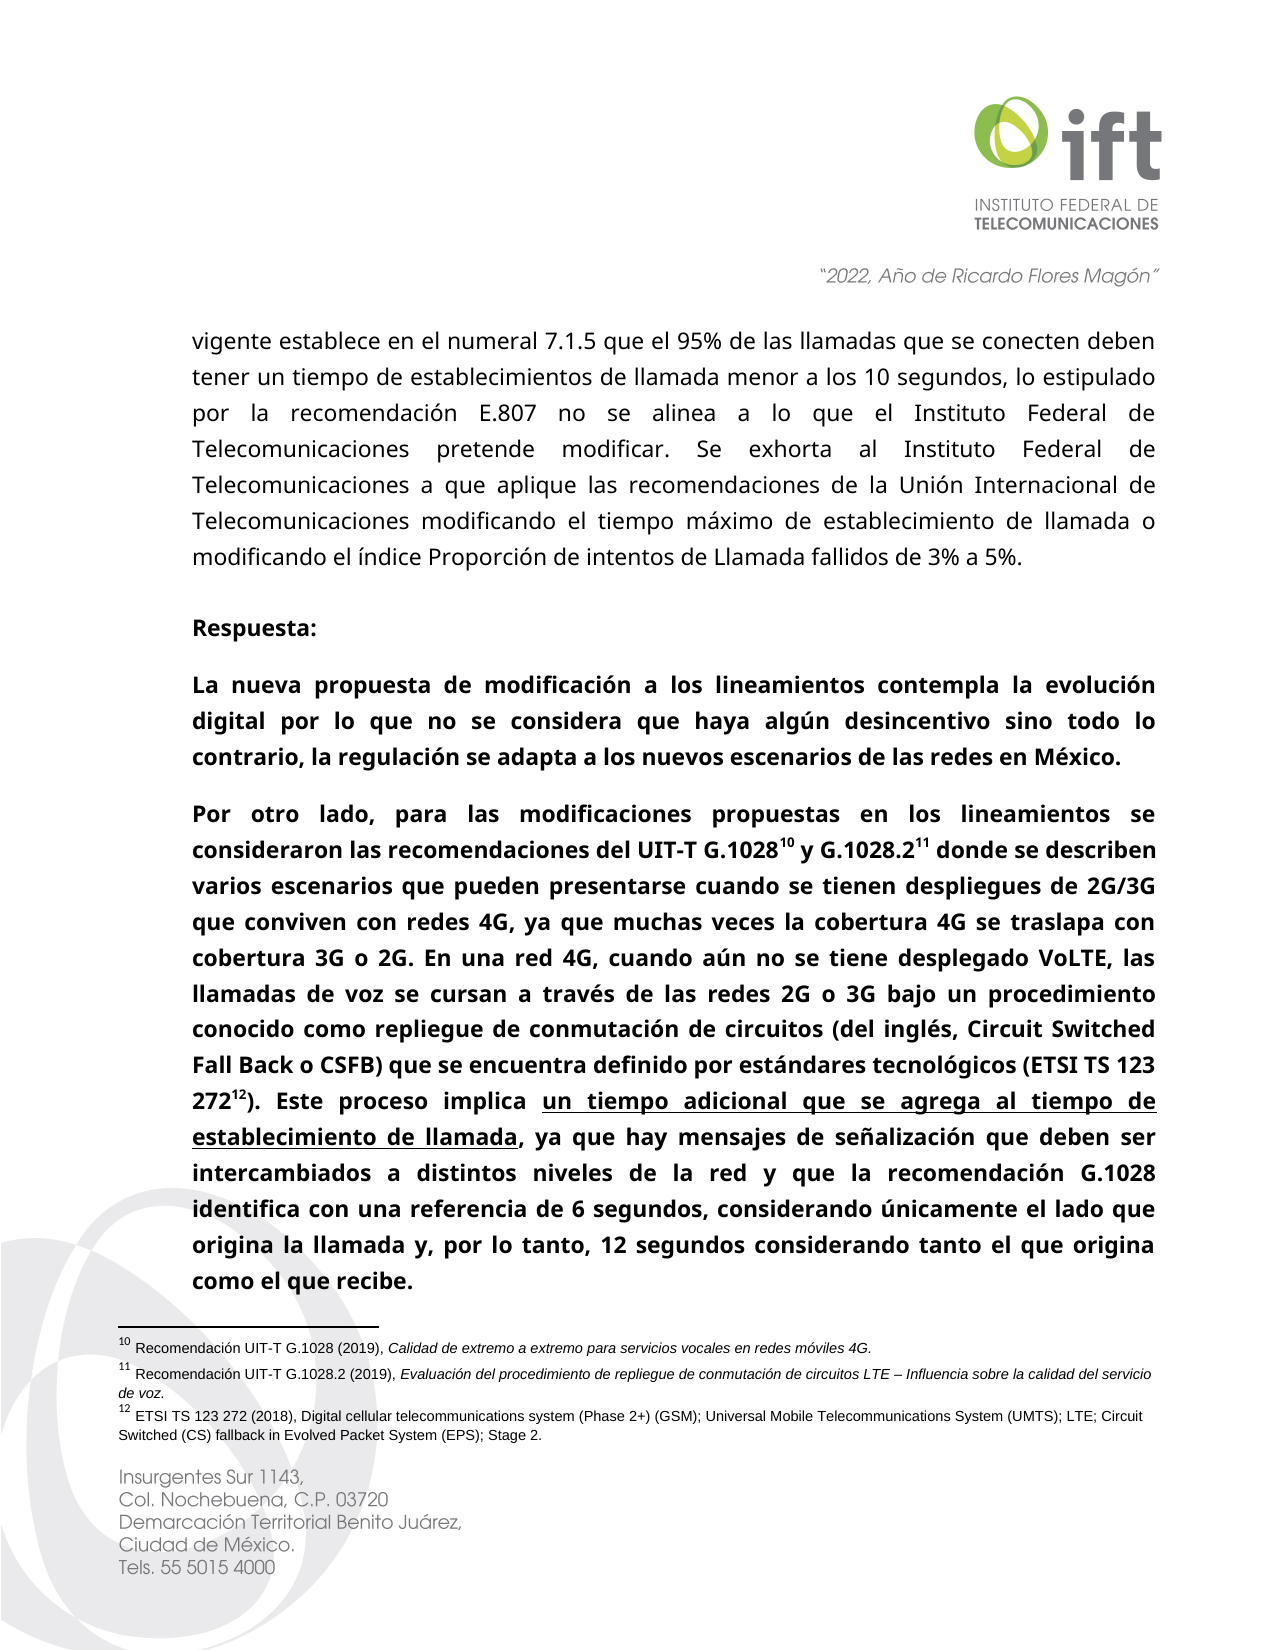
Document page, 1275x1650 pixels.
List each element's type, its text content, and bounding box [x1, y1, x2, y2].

text La nueva propuesta de modificación a los lineamientos contempla la evolución digital por lo que no se considera que haya algún desincentivo sino todo lo contrario, la regulación se adapta a los nuevos escenarios de las redes en México. [192, 669, 1157, 772]
text Por otro lado, para las modificaciones propuestas en los lineamientos se consideraron las recomendaciones del UIT-T G.1028 y G.1028.2 donde se describen varios escenarios que pueden presentarse cuando se tienen despliegues de 2G/3G que conviven con redes 4G, ya que muchas veces la cobertura 4G se traslapa con cobertura 3G o 2G. En una red 4G, cuando aún no se tiene desplegado VoLTE, las llamadas de voz se cursan a través de las redes 2G o 3G bajo un procedimiento conocido como repliegue de conmutación de circuitos (del inglés, Circuit Switched Fall Back o CSFB) que se encuentra definido por estándares tecnológicos (ETSI TS 123 272). Este proceso implica un tiempo adicional que se agrega al tiempo de establecimiento de llamada, ya que hay mensajes de señalización que deben ser intercambiados a distintos niveles de la red y que la recomendación G.1028 identifica con una referencia de 6 segundos, considerando únicamente el lado que origina la llamada y, por lo tanto, 12 segundos considerando tanto el que origina como el que recibe. [192, 798, 1157, 1296]
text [192, 325, 1157, 572]
picture [1, 0, 1275, 1650]
text Respuesta: [192, 612, 1157, 644]
